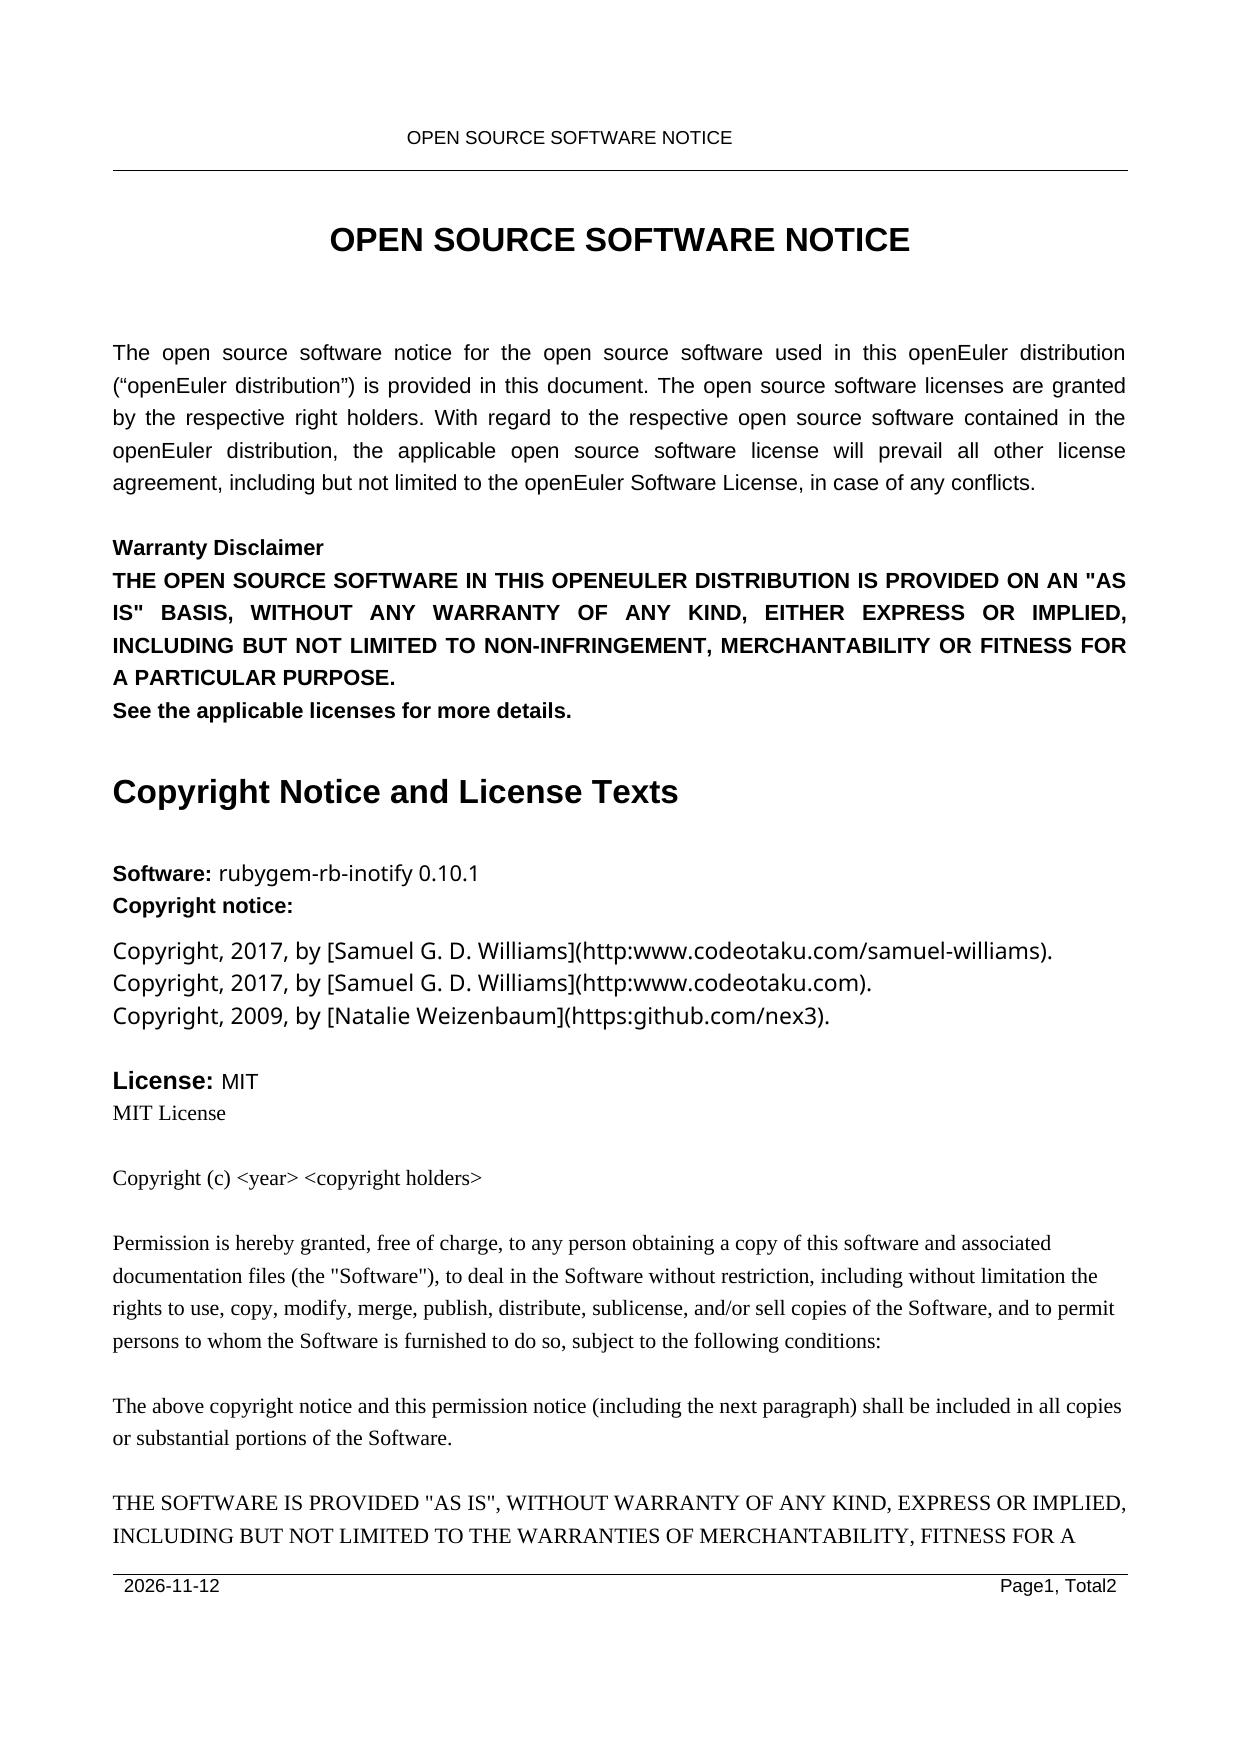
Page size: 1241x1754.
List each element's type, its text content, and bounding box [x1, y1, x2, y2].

text Copyright notice: [112, 889, 1128, 921]
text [112, 1096, 1128, 1551]
text The open source software notice for the open source software used in this openEuler distribution (“openEuler distribution”) is provided in this document. The open source software licenses are granted by the respective right holders. With regard to the respective open source software contained in the openEuler distribution, the applicable open source software license will prevail all other license agreement, including but not limited to the openEuler Software License, in case of any conflicts. [112, 336, 1128, 499]
text Copyright Notice and License Texts [112, 759, 1128, 824]
text Copyright, 2017, by [Samuel G. D. Williams](http:www.codeotaku.com/samuel-williams). Copyright, 2017, by [Samuel G. D. Williams](http:www.codeotaku.com). Copyright, 2009, by [Natalie Weizenbaum](https:github.com/nex3). [112, 934, 1128, 1064]
text License: MIT [112, 1064, 1128, 1096]
title Software: rubygem-rb-inotify 0.10.1 [112, 856, 1128, 889]
text OPEN SOURCE SOFTWARE NOTICE [112, 206, 1128, 271]
text THE OPEN SOURCE SOFTWARE IN THIS OPENEULER DISTRIBUTION IS PROVIDED ON AN "AS IS" BASIS, WITHOUT ANY WARRANTY OF ANY KIND, EITHER EXPRESS OR IMPLIED, INCLUDING BUT NOT LIMITED TO NON-INFRINGEMENT, MERCHANTABILITY OR FITNESS FOR A PARTICULAR PURPOSE. See the applicable licenses for more details. [112, 564, 1128, 726]
text Warranty Disclaimer [112, 531, 1128, 564]
